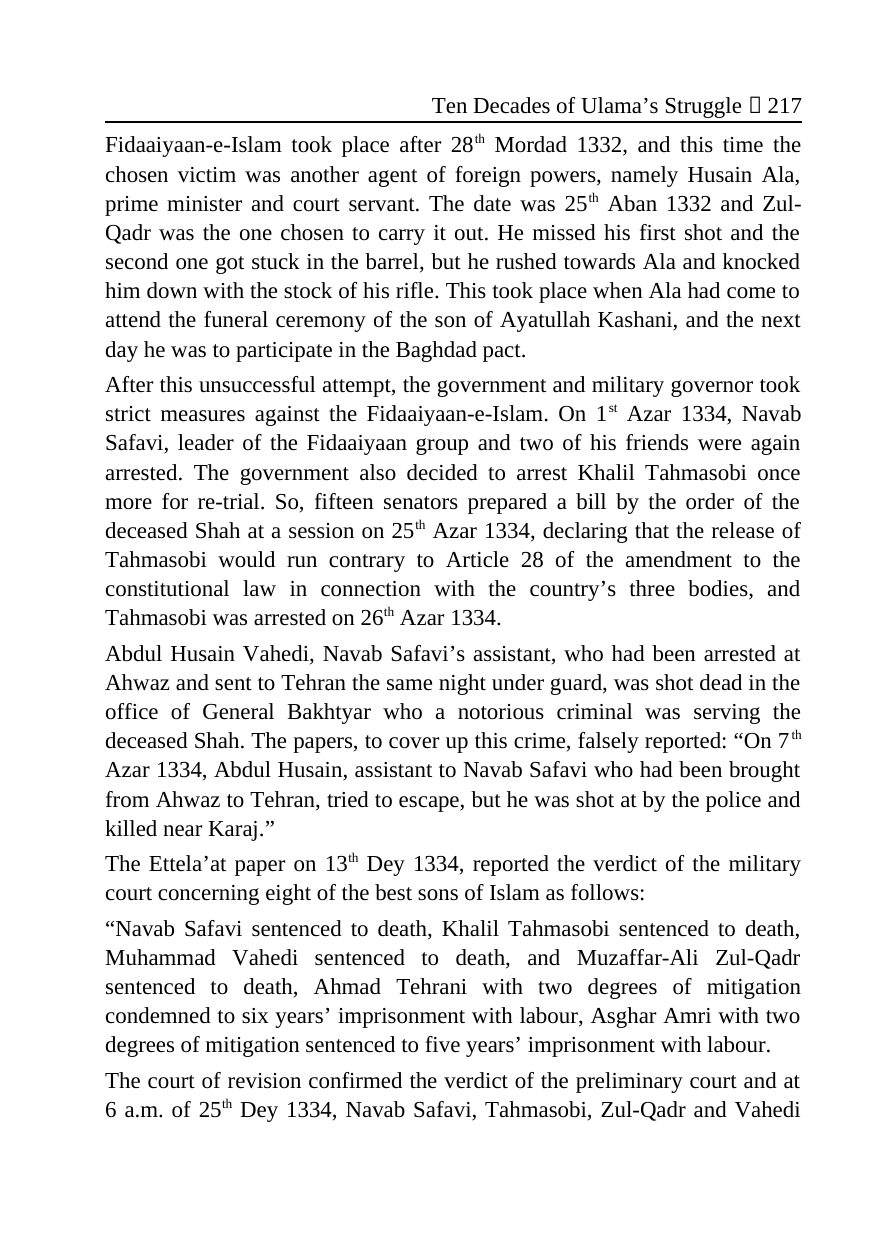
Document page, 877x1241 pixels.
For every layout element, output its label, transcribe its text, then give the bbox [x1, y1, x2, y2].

text The Ettela’at paper on 13th Dey 1334, reported the verdict of the military court concerning eight of the best sons of Islam as follows: [105, 848, 802, 907]
text “Navab Safavi sentenced to death, Khalil Tahmasobi sentenced to death, Muhammad Vahedi sentenced to death, and Muzaffar-Ali Zul-Qadr sentenced to death, Ahmad Tehrani with two degrees of mitigation condemned to six years’ imprisonment with labour, Asghar Amri with two degrees of mitigation sentenced to five years’ imprisonment with labour. [105, 913, 802, 1059]
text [105, 129, 802, 363]
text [105, 1065, 802, 1123]
text Abdul Husain Vahedi, Navab Safavi’s assistant, who had been arrested at Ahwaz and sent to Tehran the same night under guard, was shot dead in the office of General Bakhtyar who a notorious criminal was serving the deceased Shah. The papers, to cover up this crime, falsely reported: “On 7th Azar 1334, Abdul Husain, assistant to Navab Safavi who had been brought from Ahwaz to Tehran, tried to escape, but he was shot at by the police and killed near Karaj.” [105, 638, 802, 842]
text After this unsuccessful attempt, the government and military governor took strict measures against the Fidaaiyaan-e-Islam. On 1st Azar 1334, Navab Safavi, leader of the Fidaaiyaan group and two of his friends were again arrested. The government also decided to arrest Khalil Tahmasobi once more for re-trial. So, fifteen senators prepared a bill by the order of the deceased Shah at a session on 25th Azar 1334, declaring that the release of Tahmasobi would run contrary to Article 28 of the amendment to the constitutional law in connection with the country’s three bodies, and Tahmasobi was arrested on 26th Azar 1334. [105, 369, 802, 632]
